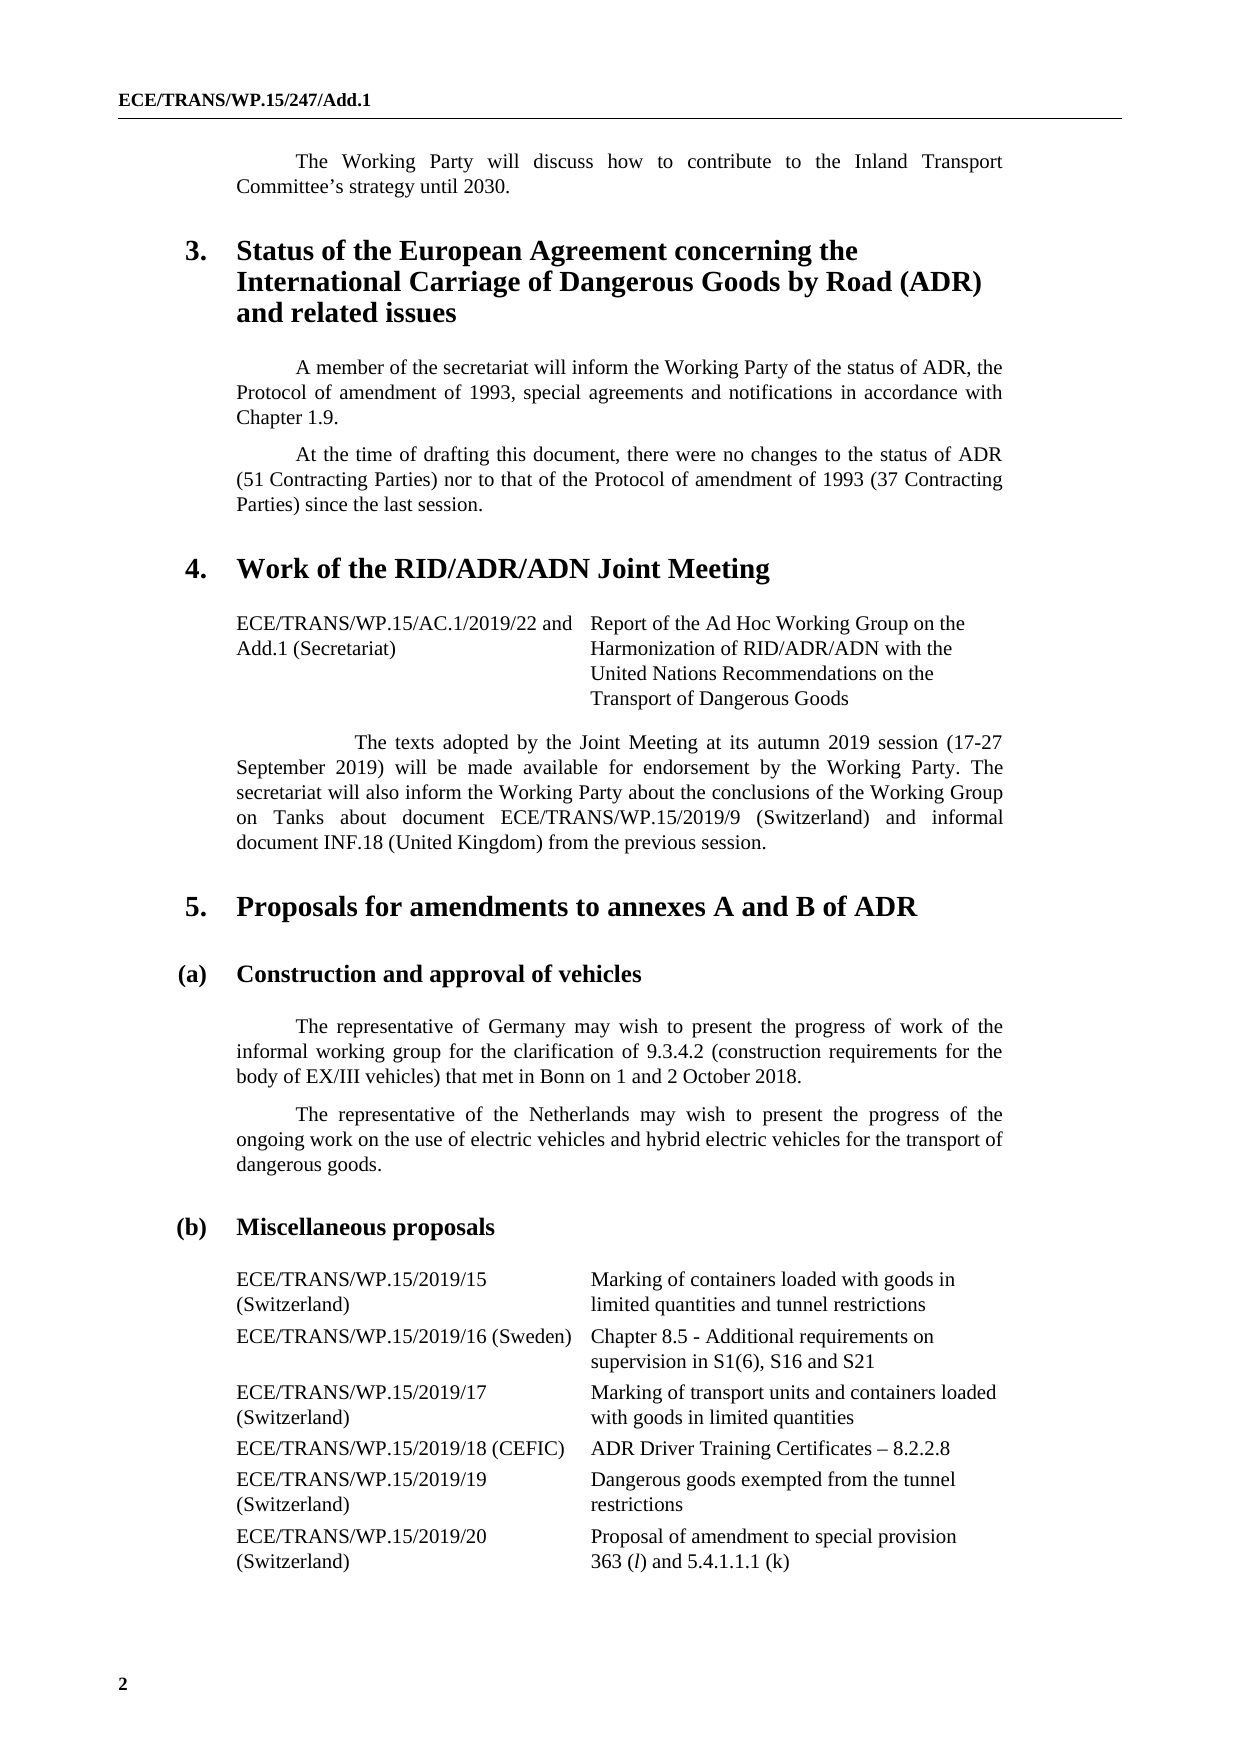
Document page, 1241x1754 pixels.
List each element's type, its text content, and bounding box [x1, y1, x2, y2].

table_header Report of the Ad Hoc Working Group on the Harmonization of RID/ADR/ADN with the United Nations Recommendations on the Transport of Dangerous Goods [590, 610, 1003, 716]
table_cell ECE/TRANS/WP.15/2019/18 (CEFIC) [236, 1435, 591, 1466]
table_cell ADR Driver Training Certificates – 8.2.2.8 [591, 1435, 1004, 1466]
table_header ECE/TRANS/WP.15/2019/15 (Switzerland) [236, 1266, 591, 1323]
text 5. Proposals for amendments to annexes A and B of ADR [118, 891, 1004, 923]
table_header ECE/TRANS/WP.15/AC.1/2019/22 and Add.1 (Secretariat) [236, 610, 590, 716]
table_header Marking of containers loaded with goods in limited quantities and tunnel restrictions [591, 1266, 1004, 1323]
text The texts adopted by the Joint Meeting at its autumn 2019 session (17-27 September 2019) will be made available for endorsement by the Working Party. The secretariat will also inform the Working Party about the conclusions of the Working Group on Tanks about document ECE/TRANS/WP.15/2019/9 (Switzerland) and informal document INF.18 (United Kingdom) from the previous session. [236, 729, 1004, 854]
table_cell Marking of transport units and containers loaded with goods in limited quantities [591, 1379, 1004, 1435]
table_cell ECE/TRANS/WP.15/2019/16 (Sweden) [236, 1323, 591, 1379]
table_cell Dangerous goods exempted from the tunnel restrictions [591, 1466, 1004, 1523]
table_cell ECE/TRANS/WP.15/2019/19 (Switzerland) [236, 1466, 591, 1523]
text 3. Status of the European Agreement concerning the International Carriage of Dangerous Goods by Road (ADR) and related issues [118, 235, 1004, 329]
text The representative of the Netherlands may wish to present the progress of the ongoing work on the use of electric vehicles and hybrid electric vehicles for the transport of dangerous goods. [236, 1101, 1004, 1176]
table_cell ECE/TRANS/WP.15/2019/17 (Switzerland) [236, 1379, 591, 1435]
text 4. Work of the RID/ADR/ADN Joint Meeting [118, 554, 1004, 585]
table_cell Chapter 8.5 - Additional requirements on supervision in S1(6), S16 and S21 [591, 1323, 1004, 1379]
table_cell Proposal of amendment to special provision 363 (l) and 5.4.1.1.1 (k) [591, 1523, 1004, 1598]
text The representative of Germany may wish to present the progress of work of the informal working group for the clarification of 9.3.4.2 (construction requirements for the body of EX/III vehicles) that met in Bonn on 1 and 2 October 2018. [236, 1013, 1004, 1088]
text The Working Party will discuss how to contribute to the Inland Transport Committee’s strategy until 2030. [236, 148, 1004, 198]
table_cell ECE/TRANS/WP.15/2019/20 (Switzerland) [236, 1523, 591, 1598]
text (b) Miscellaneous proposals [118, 1213, 1004, 1241]
text (a) Construction and approval of vehicles [118, 960, 1004, 988]
text A member of the secretariat will inform the Working Party of the status of ADR, the Protocol of amendment of 1993, special agreements and notifications in accordance with Chapter 1.9. [236, 354, 1004, 429]
text At the time of drafting this document, there were no changes to the status of ADR (51 Contracting Parties) nor to that of the Protocol of amendment of 1993 (37 Contracting Parties) since the last session. [236, 441, 1004, 516]
